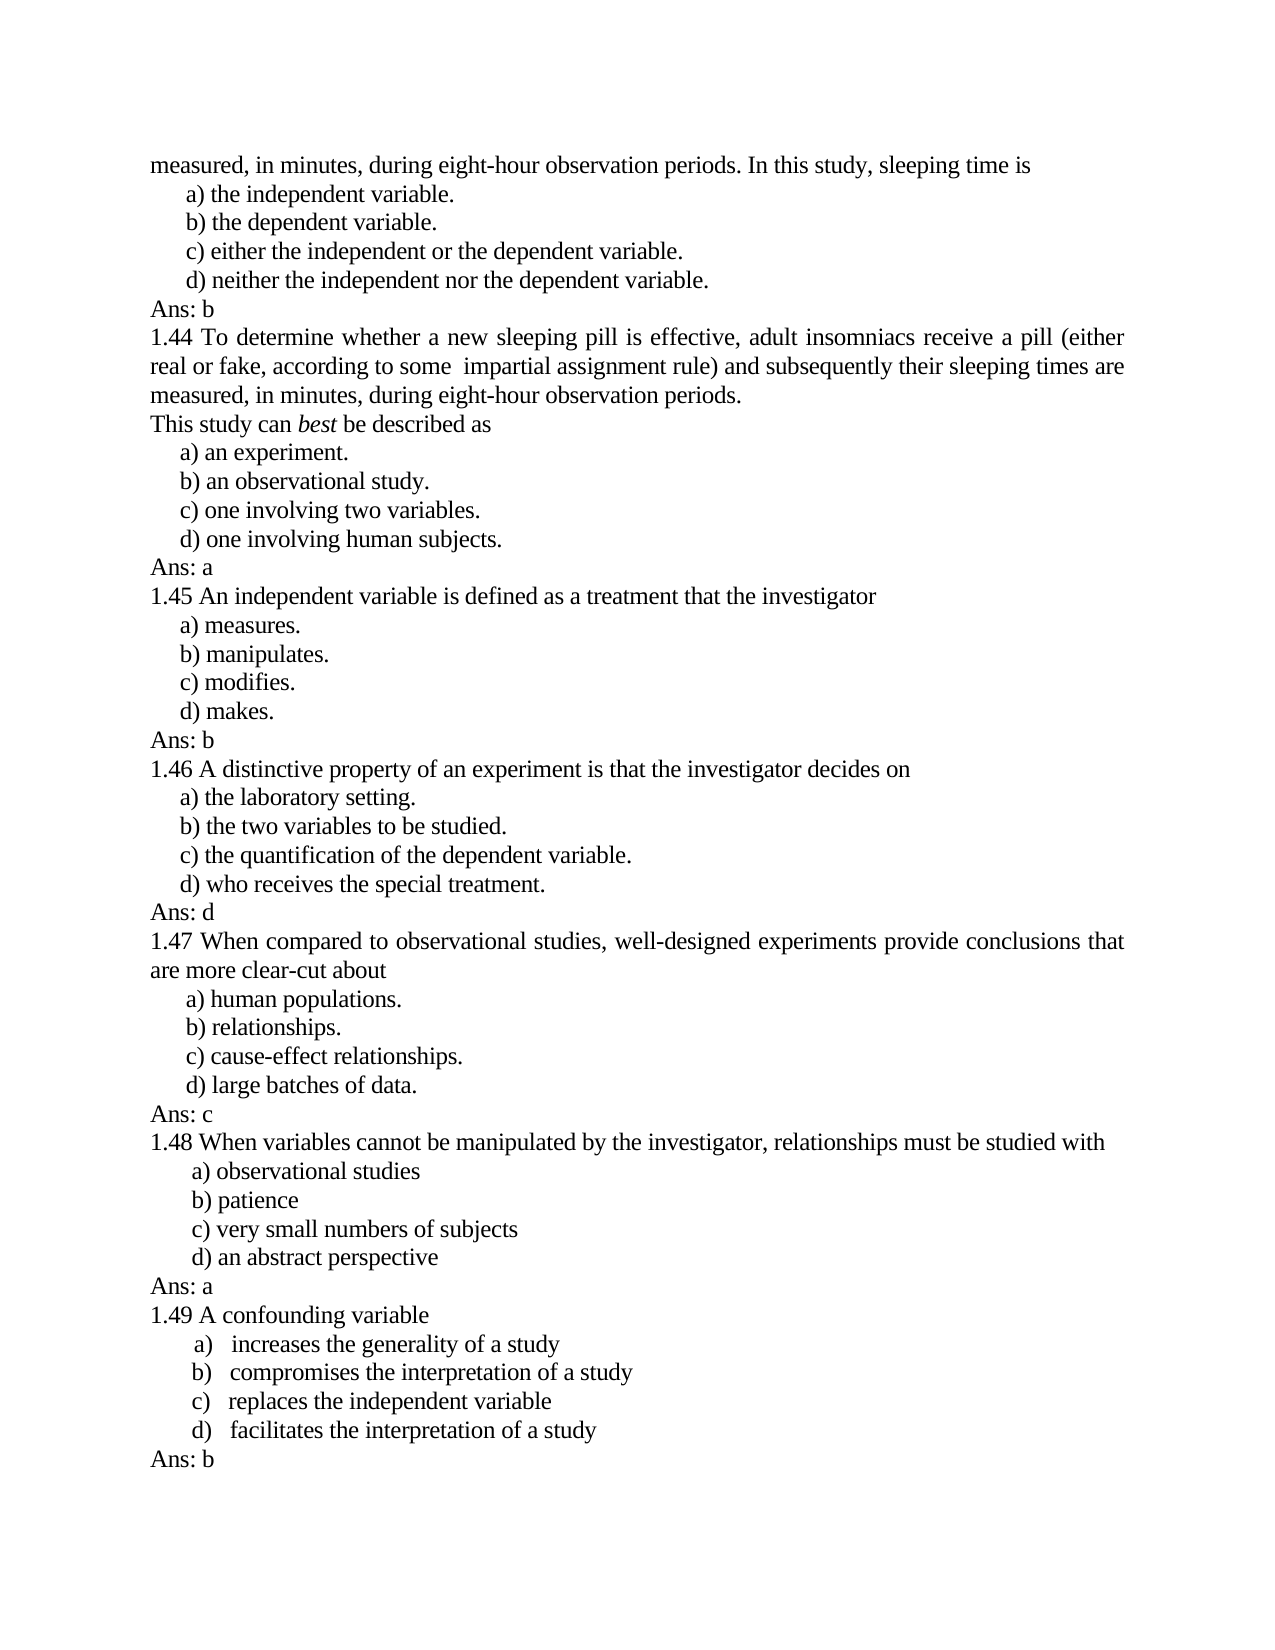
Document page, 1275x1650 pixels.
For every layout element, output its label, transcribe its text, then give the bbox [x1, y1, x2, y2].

text 1.44 To determine whether a new sleeping pill is effective, adult insomniacs receive a pill (either real or fake, according to some impartial assignment rule) and subsequently their sleeping times are measured, in minutes, during eight-hour observation periods. [150, 322, 1125, 409]
text 1.46 A distinctive property of an experiment is that the investigator decides on [150, 754, 1125, 782]
text a) observational studies [150, 1156, 1125, 1185]
text a) an experiment. [150, 437, 1125, 466]
text b) the dependent variable. [150, 207, 1125, 236]
text a) the independent variable. [150, 179, 1125, 207]
text 1.47 When compared to observational studies, well-designed experiments provide conclusions that are more clear-cut about [150, 926, 1125, 984]
text d) neither the independent nor the dependent variable. [150, 265, 1125, 294]
text 1.45 An independent variable is defined as a treatment that the investigator [150, 581, 1125, 610]
text b) an observational study. [150, 466, 1125, 495]
text b) manipulates. [150, 639, 1125, 667]
text c) replaces the independent variable [150, 1386, 1125, 1415]
text d) large batches of data. [150, 1070, 1125, 1099]
list increases the generality of a study [194, 1329, 1125, 1357]
text a) measures. [150, 610, 1125, 639]
text b) the two variables to be studied. [150, 811, 1125, 840]
text b) relationships. [150, 1012, 1125, 1041]
text a) the laboratory setting. [150, 782, 1125, 811]
text Ans: a [150, 1271, 1125, 1300]
text d) makes. [150, 696, 1125, 725]
text c) cause-effect relationships. [150, 1041, 1125, 1070]
text 1.48 When variables cannot be manipulated by the investigator, relationships must be studied with [150, 1127, 1125, 1156]
text c) the quantification of the dependent variable. [150, 840, 1125, 869]
text This study can best be described as [150, 409, 1125, 437]
text Ans: b [150, 1444, 1125, 1472]
text d) who receives the special treatment. [150, 869, 1125, 897]
text c) either the independent or the dependent variable. [150, 236, 1125, 265]
text c) one involving two variables. [150, 495, 1125, 524]
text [150, 150, 1125, 179]
text Ans: c [150, 1099, 1125, 1127]
text d) facilitates the interpretation of a study [150, 1415, 1125, 1444]
text Ans: a [150, 552, 1125, 581]
text Ans: b [150, 294, 1125, 322]
text c) modifies. [150, 667, 1125, 696]
text b) patience [150, 1185, 1125, 1214]
text c) very small numbers of subjects [150, 1214, 1125, 1242]
text d) one involving human subjects. [150, 524, 1125, 552]
text a) human populations. [150, 984, 1125, 1012]
text Ans: b [150, 725, 1125, 754]
text 1.49 A confounding variable [150, 1300, 1125, 1329]
text Ans: d [150, 897, 1125, 926]
text d) an abstract perspective [150, 1242, 1125, 1271]
text b) compromises the interpretation of a study [150, 1357, 1125, 1386]
